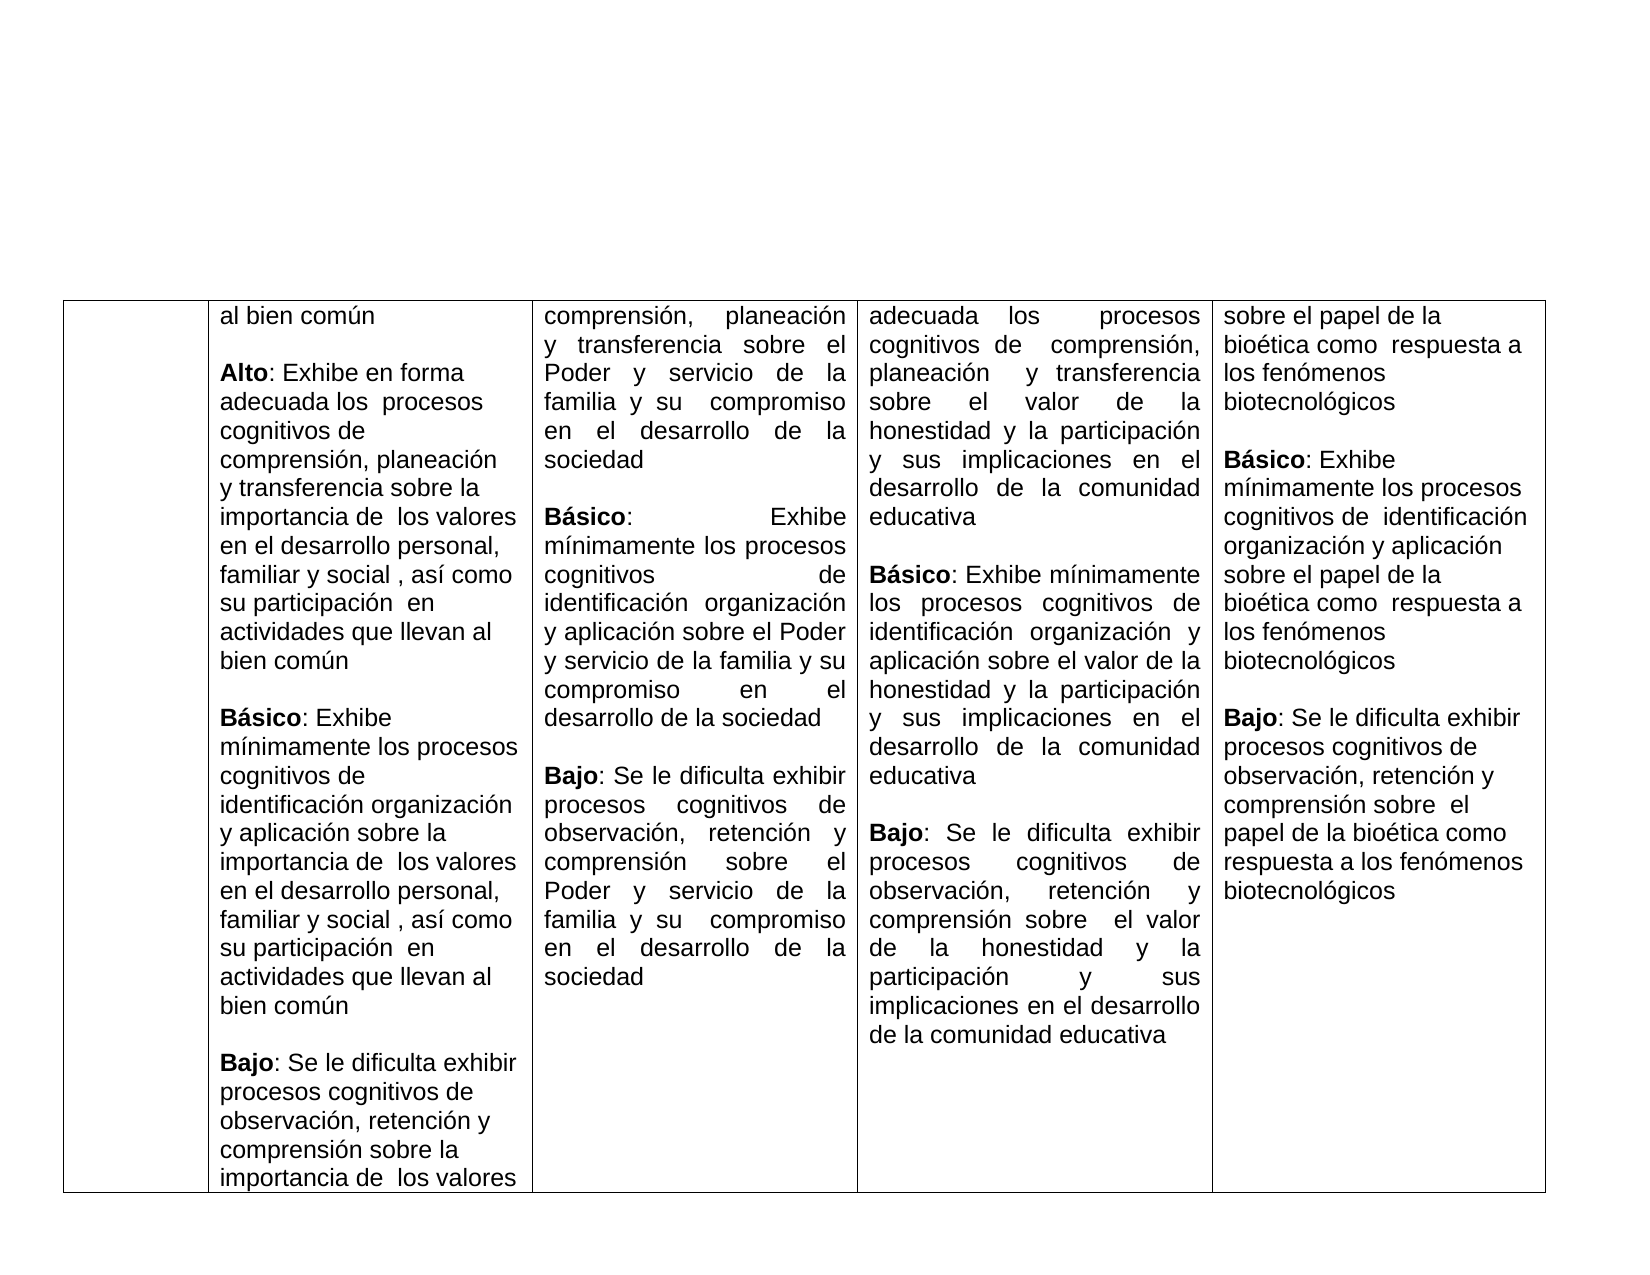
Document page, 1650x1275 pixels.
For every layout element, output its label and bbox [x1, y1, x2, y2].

table_cell [533, 301, 857, 1192]
table_cell [858, 301, 1212, 1192]
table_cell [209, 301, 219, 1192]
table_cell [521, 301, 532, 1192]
table_cell [64, 301, 208, 1192]
table_cell [1213, 301, 1545, 1192]
